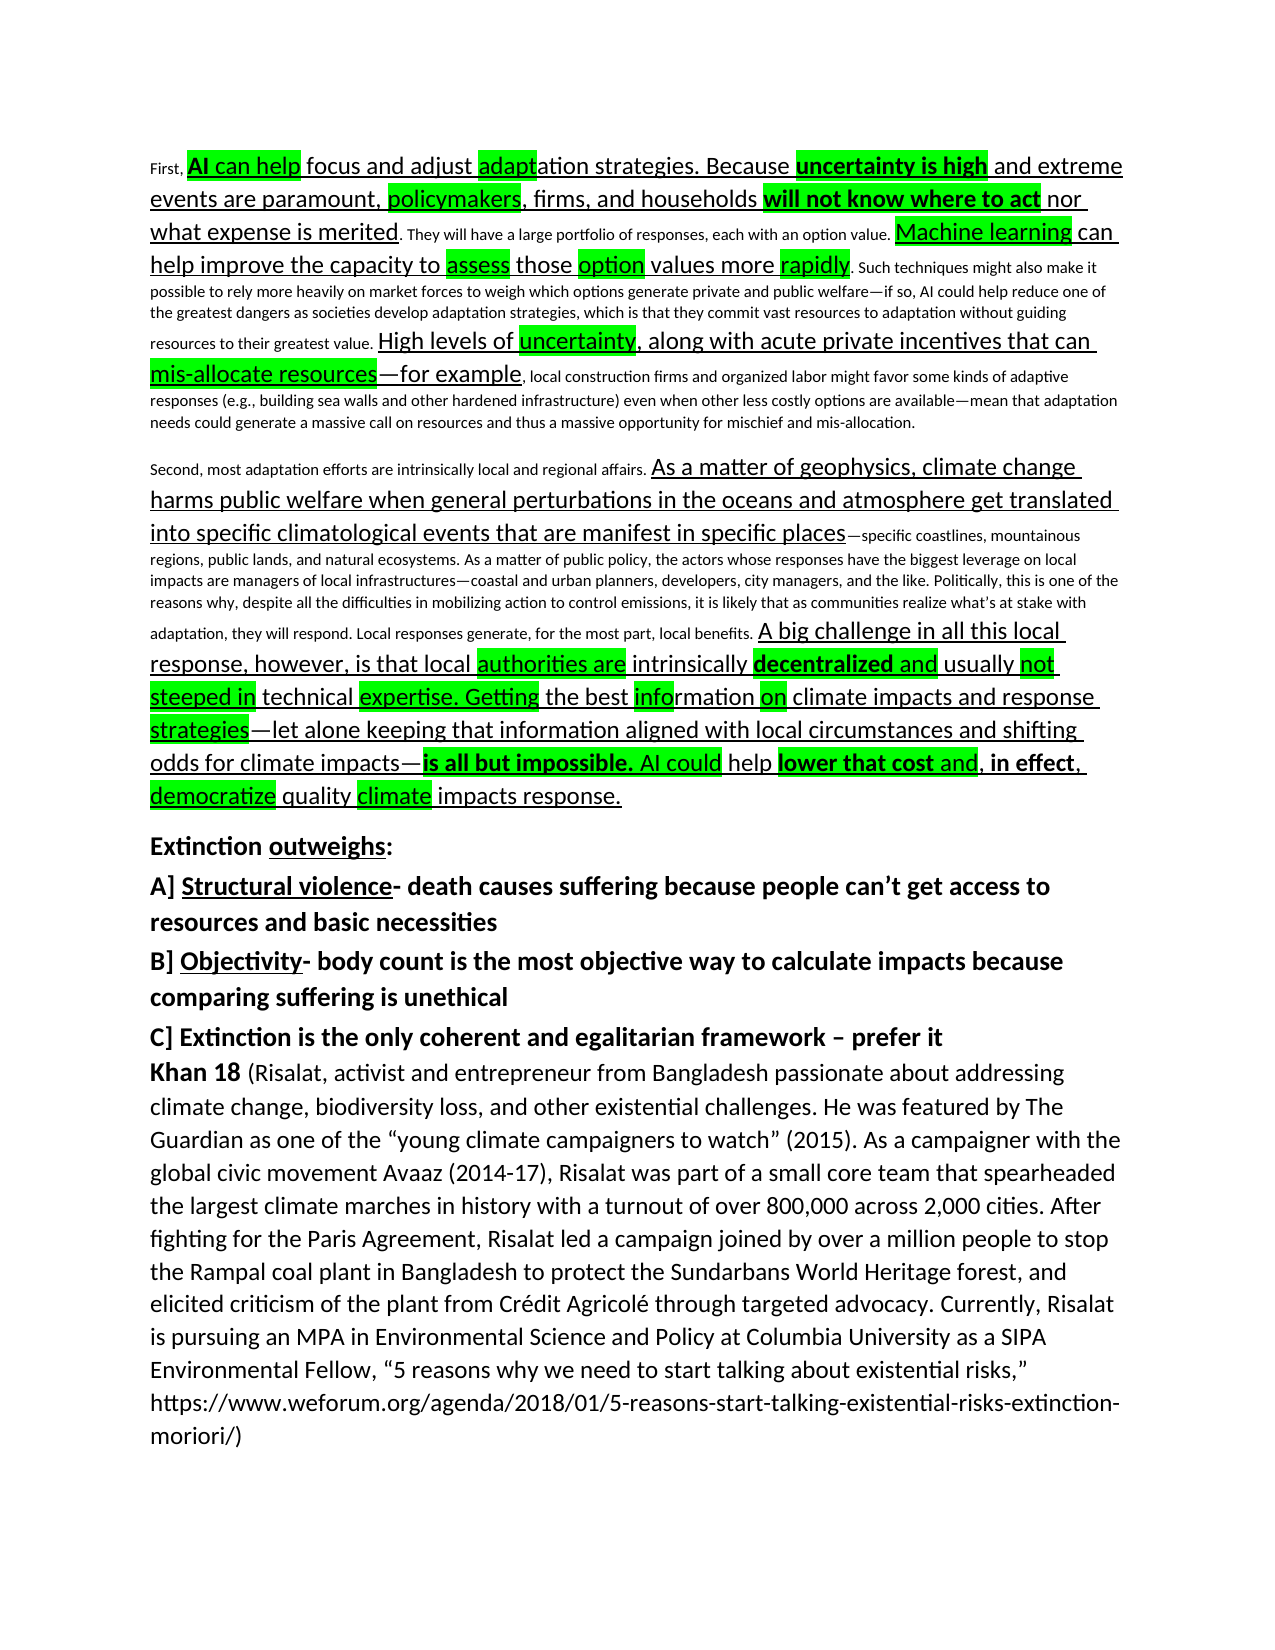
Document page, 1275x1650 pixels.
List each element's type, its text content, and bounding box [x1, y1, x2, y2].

subtitle C] Extinction is the only coherent and egalitarian framework – prefer it [150, 1020, 1125, 1053]
subtitle A] Structural violence- death causes suffering because people can’t get access to resources and basic necessities [150, 869, 1125, 938]
subtitle Extinction outweighs: [150, 829, 1125, 862]
subtitle B] Objectivity- body count is the most objective way to calculate impacts because comparing suffering is unethical [150, 944, 1125, 1013]
text Khan 18 (Risalat, activist and entrepreneur from Bangladesh passionate about addressing climate change, biodiversity loss, and other existential challenges. He was featured by The Guardian as one of the “young climate campaigners to watch” (2015). As a campaigner with the global civic movement Avaaz (2014-17), Risalat was part of a small core team that spearheaded the largest climate marches in history with a turnout of over 800,000 across 2,000 cities. After fighting for the Paris Agreement, Risalat led a campaign joined by over a million people to stop the Rampal coal plant in Bangladesh to protect the Sundarbans World Heritage forest, and elicited criticism of the plant from Crédit Agricolé through targeted advocacy. Currently, Risalat is pursuing an MPA in Environmental Science and Policy at Columbia University as a SIPA Environmental Fellow, “5 reasons why we need to start talking about existential risks,” https://www.weforum.org/agenda/2018/01/5-reasons-start-talking-existential-risks-extinction-moriori/) [150, 1056, 1125, 1451]
text First, AI can help focus and adjust adaptation strategies. Because uncertainty is high and extreme events are paramount, policymakers, firms, and households will not know where to act nor what expense is merited. They will have a large portfolio of responses, each with an option value. Machine learning can help improve the capacity to assess those option values more rapidly. Such techniques might also make it possible to rely more heavily on market forces to weigh which options generate private and public welfare—if so, AI could help reduce one of the greatest dangers as societies develop adaptation strategies, which is that they commit vast resources to adaptation without guiding resources to their greatest value. High levels of uncertainty, along with acute private incentives that can mis-allocate resources—for example, local construction firms and organized labor might favor some kinds of adaptive responses (e.g., building sea walls and other hardened infrastructure) even when other less costly options are available—mean that adaptation needs could generate a massive call on resources and thus a massive opportunity for mischief and mis-allocation. [150, 150, 1125, 433]
text Second, most adaptation efforts are intrinsically local and regional affairs. As a matter of geophysics, climate change harms public welfare when general perturbations in the oceans and atmosphere get translated into specific climatological events that are manifest in specific places—specific coastlines, mountainous regions, public lands, and natural ecosystems. As a matter of public policy, the actors whose responses have the biggest leverage on local impacts are managers of local infrastructures—coastal and urban planners, developers, city managers, and the like. Politically, this is one of the reasons why, despite all the difficulties in mobilizing action to control emissions, it is likely that as communities realize what’s at stake with adaptation, they will respond. Local responses generate, for the most part, local benefits. A big challenge in all this local response, however, is that local authorities are intrinsically decentralized and usually not steeped in technical expertise. Getting the best information on climate impacts and response strategies—let alone keeping that information aligned with local circumstances and shifting odds for climate impacts—is all but impossible. AI could help lower that cost and, in effect, democratize quality climate impacts response. [150, 451, 1125, 810]
